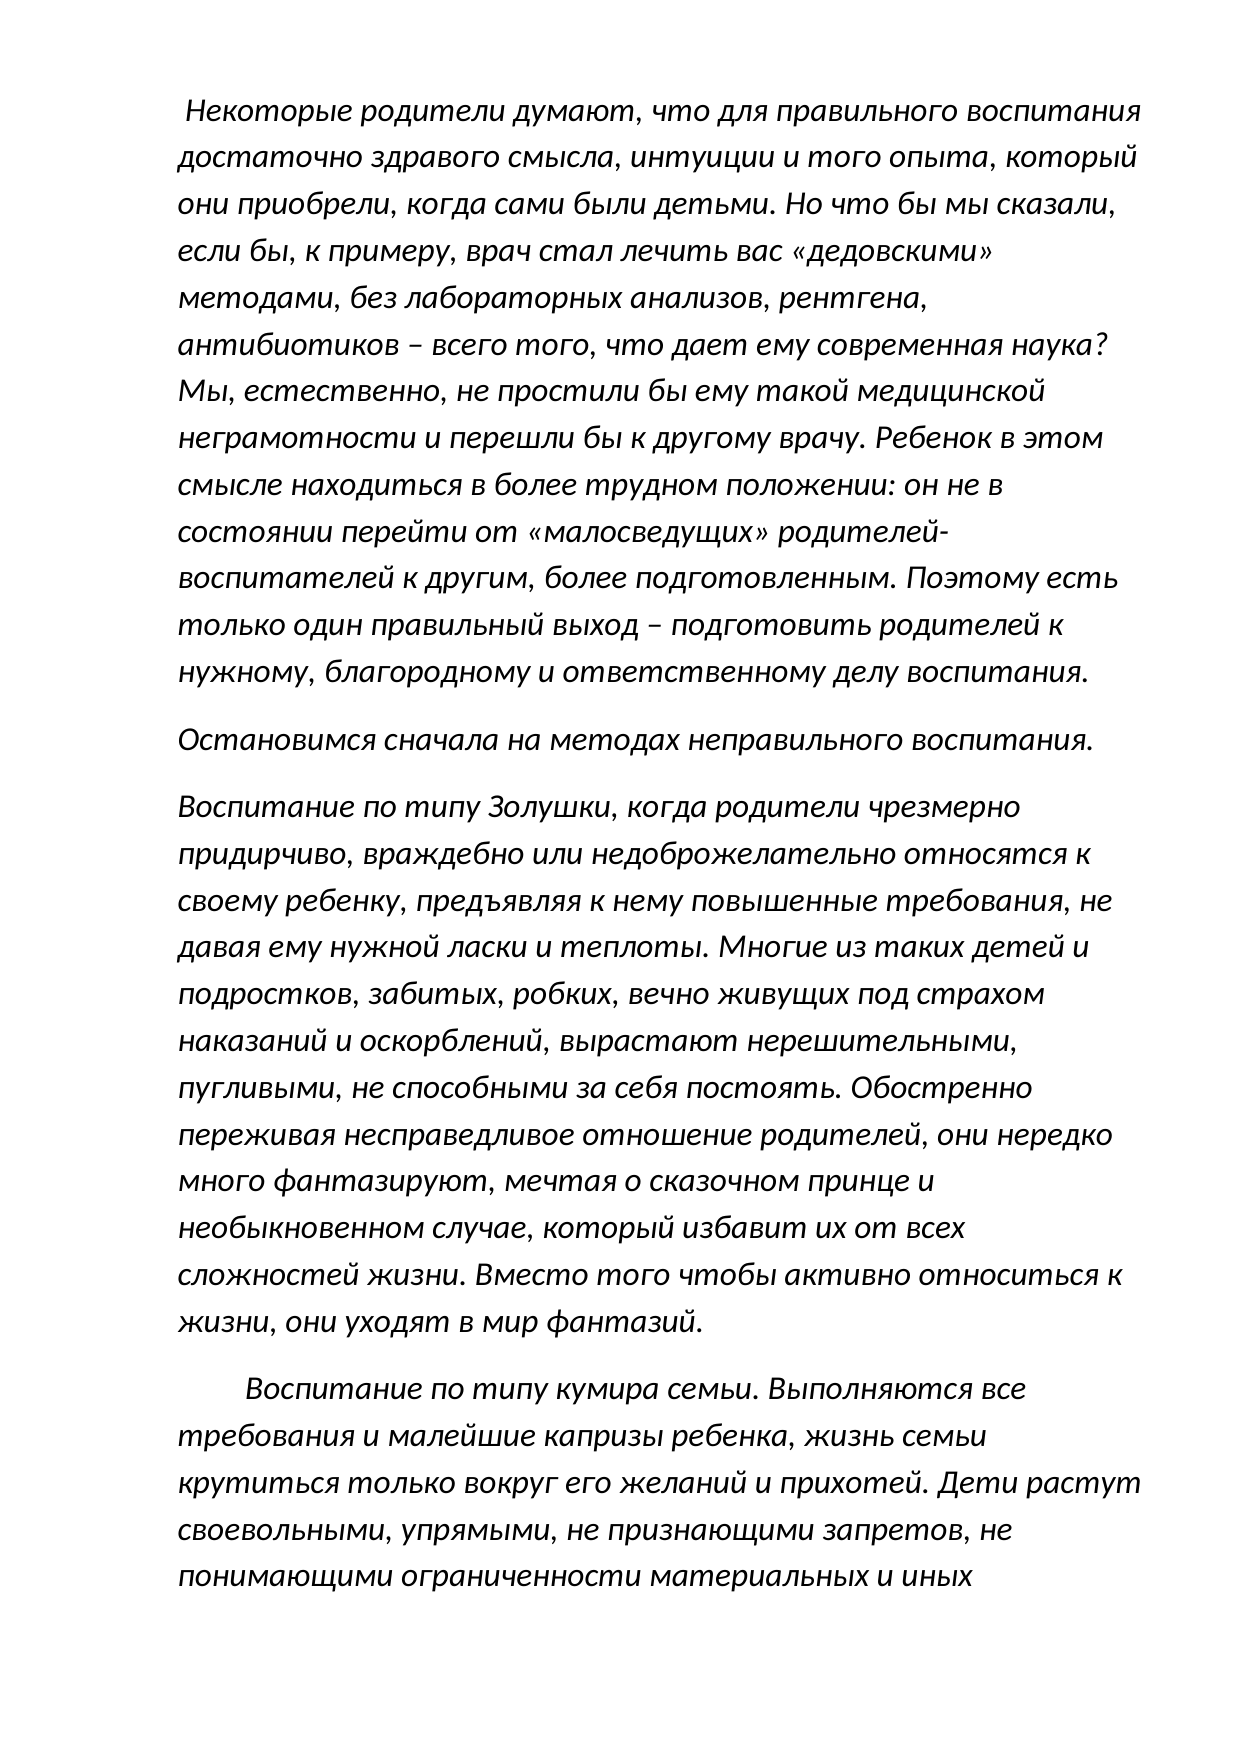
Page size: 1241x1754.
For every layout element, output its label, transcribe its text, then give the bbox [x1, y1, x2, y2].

text Воспитание по типу Золушки, когда родители чрезмерно придирчиво, враждебно или недоброжелательно относятся к своему ребенку, предъявляя к нему повышенные требования, не давая ему нужной ласки и теплоты. Многие из таких детей и подростков, забитых, робких, вечно живущих под страхом наказаний и оскорблений, вырастают нерешительными, пугливыми, не способными за себя постоять. Обостренно переживая несправедливое отношение родителей, они нередко много фантазируют, мечтая о сказочном принце и необыкновенном случае, который избавит их от всех сложностей жизни. Вместо того чтобы активно относиться к жизни, они уходят в мир фантазий. [177, 785, 1152, 1340]
text Некоторые родители думают, что для правильного воспитания достаточно здравого смысла, интуиции и того опыта, который они приобрели, когда сами были детьми. Но что бы мы сказали, если бы, к примеру, врач стал лечить вас «дедовскими» методами, без лабораторных анализов, рентгена, антибиотиков – всего того, что дает ему современная наука? Мы, естественно, не простили бы ему такой медицинской неграмотности и перешли бы к другому врачу. Ребенок в этом смысле находиться в более трудном положении: он не в состоянии перейти от «малосведущих» родителей-воспитателей к другим, более подготовленным. Поэтому есть только один правильный выход – подготовить родителей к нужному, благородному и ответственному делу воспитания. [177, 89, 1152, 691]
text Остановимся сначала на методах неправильного воспитания. [177, 717, 1152, 758]
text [177, 1367, 1152, 1595]
